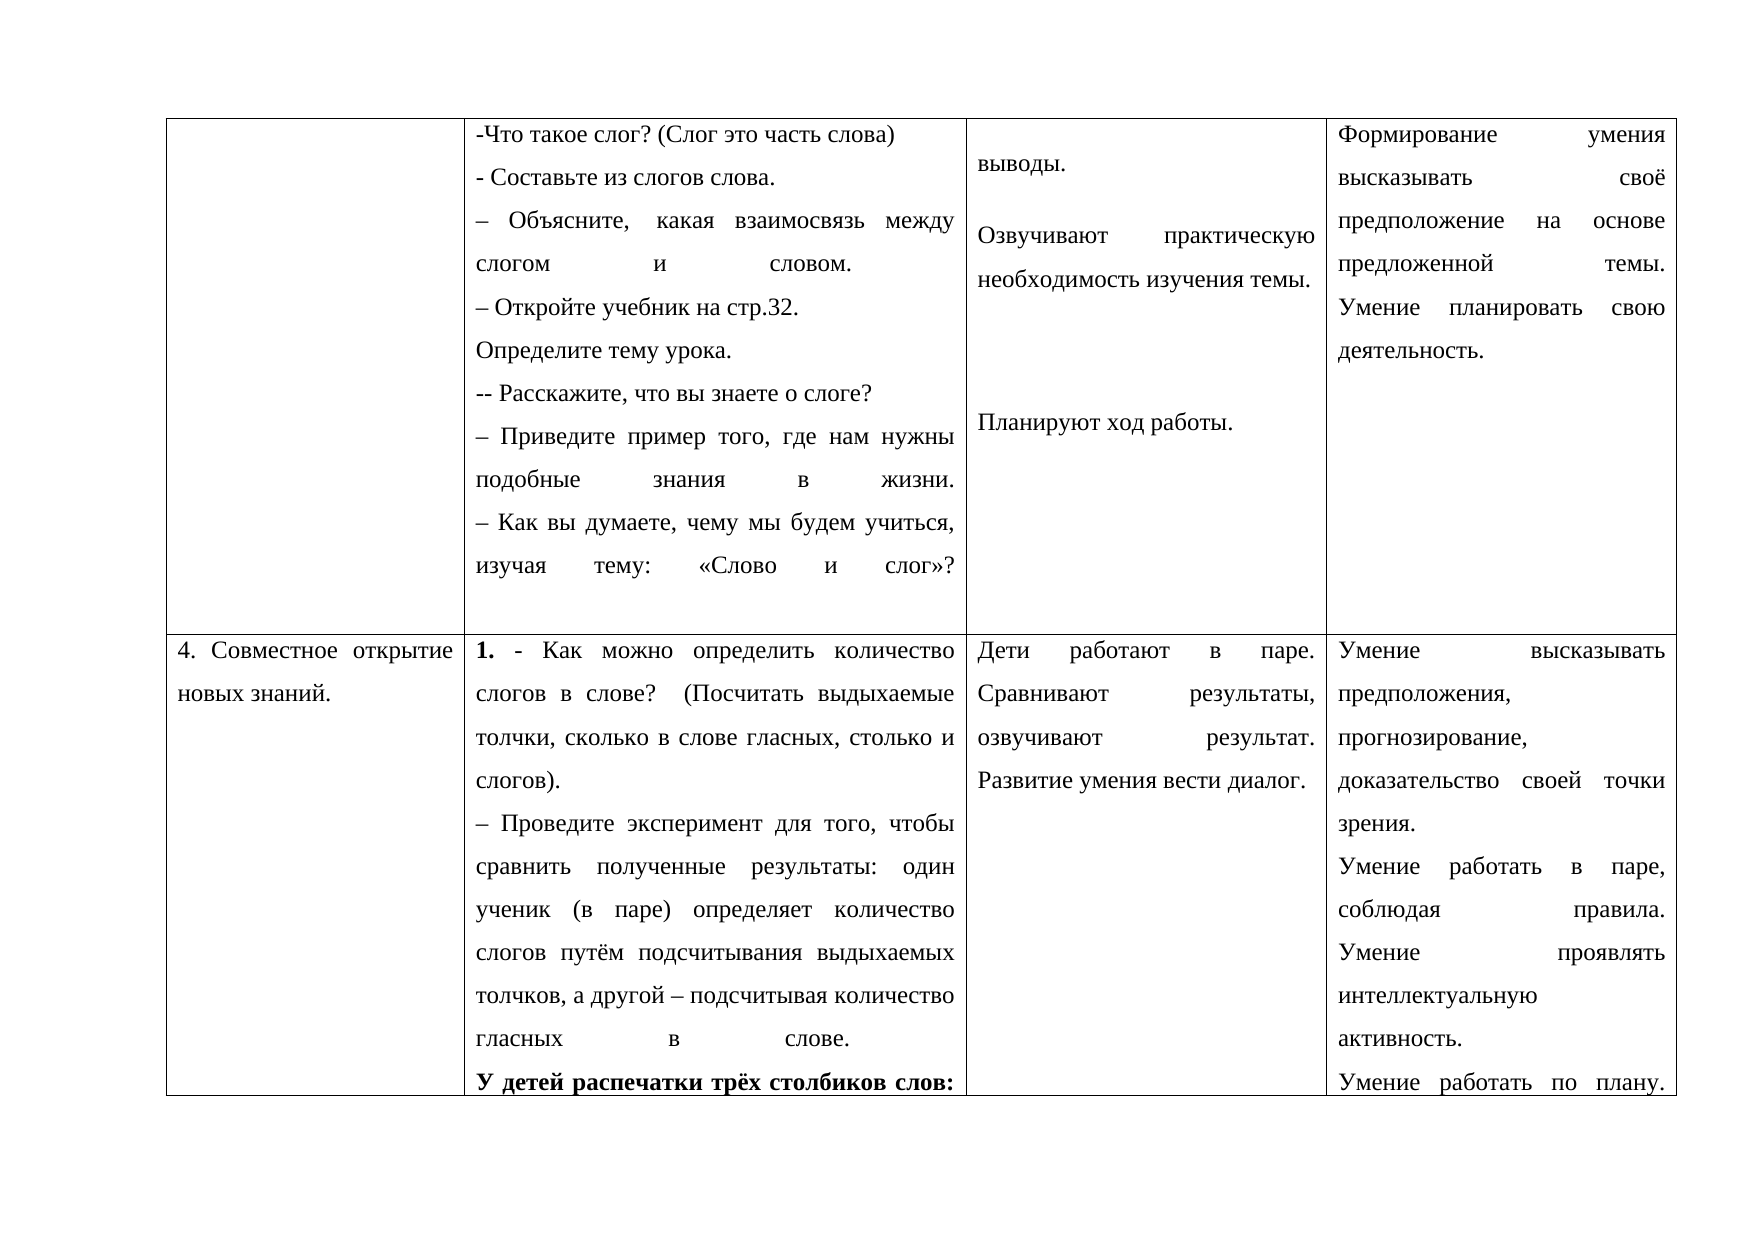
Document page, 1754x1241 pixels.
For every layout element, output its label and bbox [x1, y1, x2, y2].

table_cell [967, 635, 1326, 1095]
table_cell [967, 119, 1326, 634]
table_cell [167, 119, 464, 634]
table_cell [167, 635, 464, 1095]
table_cell [1327, 119, 1676, 634]
table_cell [465, 635, 966, 1095]
table_cell [1327, 635, 1676, 1095]
table_cell [465, 119, 966, 634]
